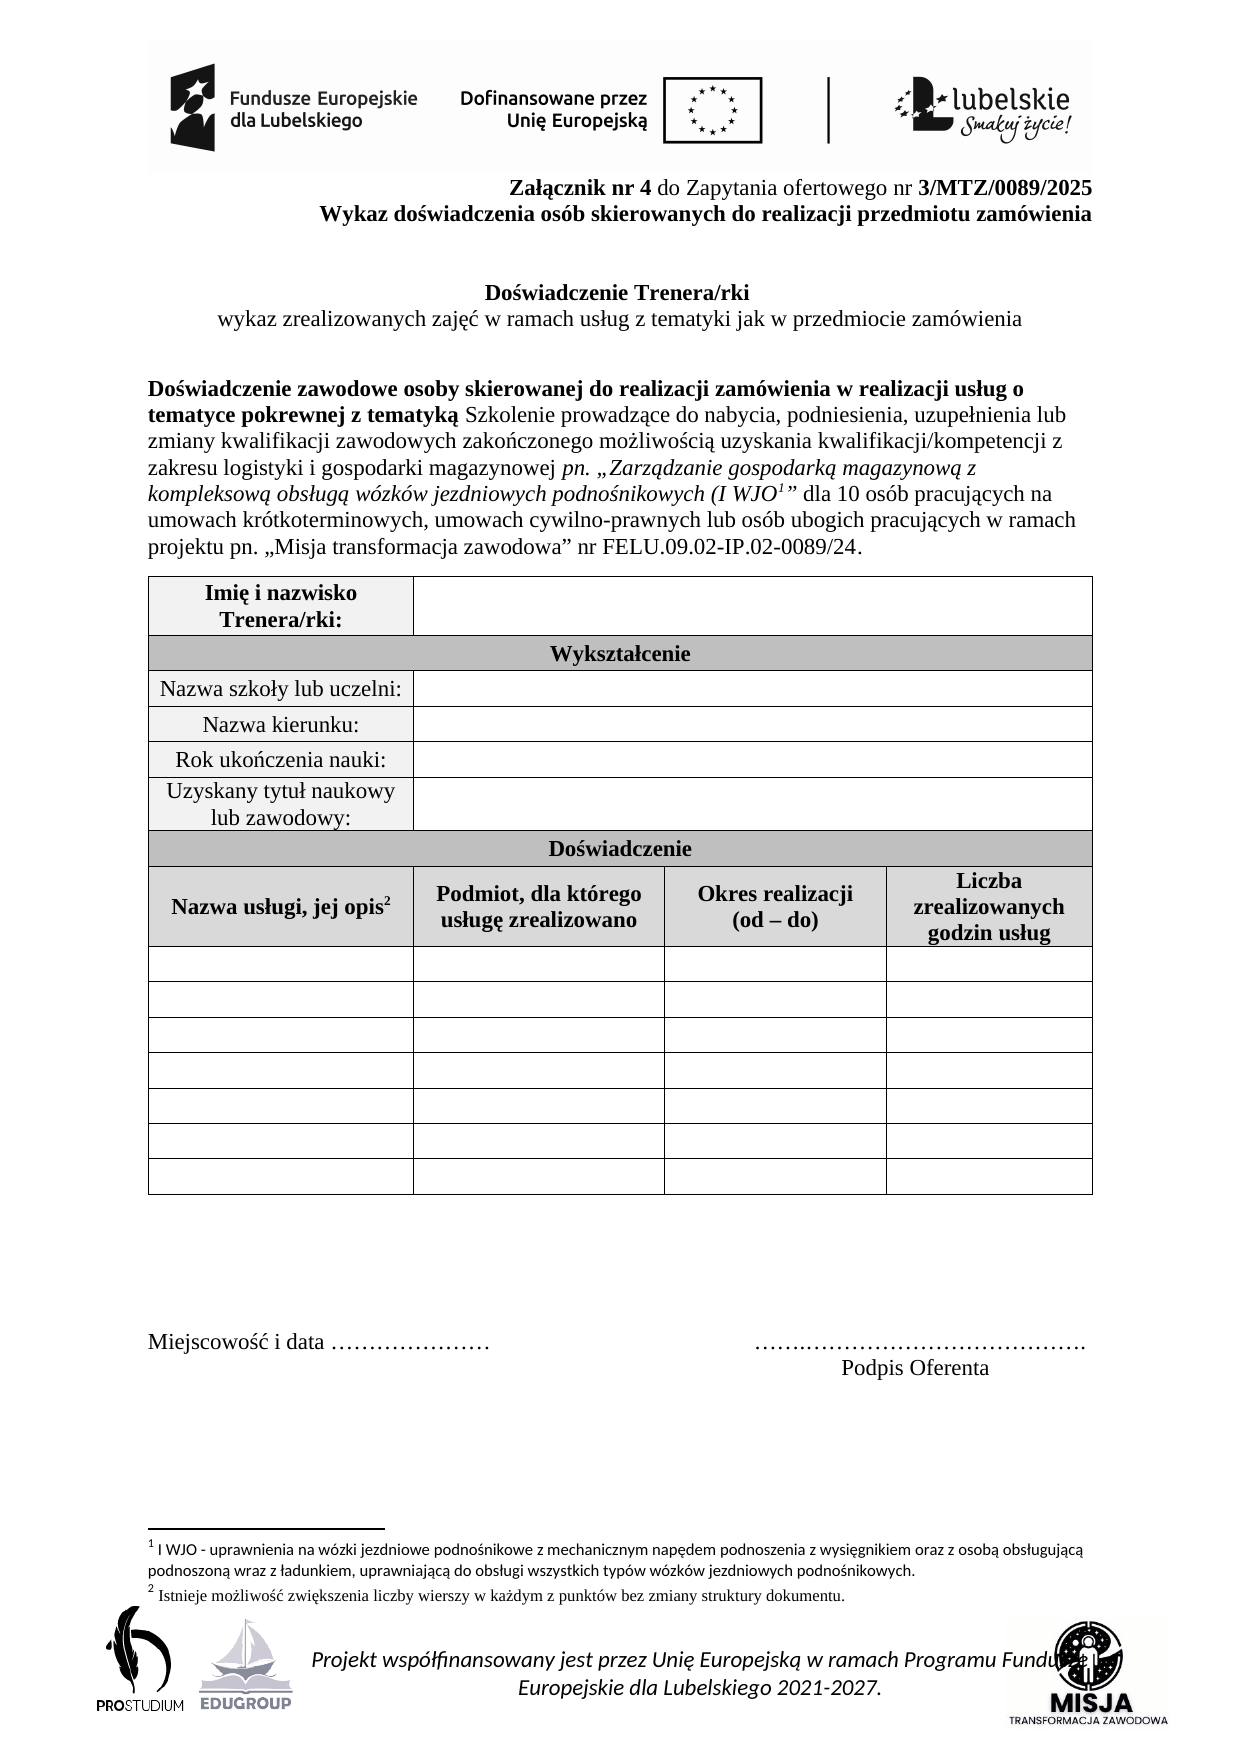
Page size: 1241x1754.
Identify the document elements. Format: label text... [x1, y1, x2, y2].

table_header Imię i nazwisko Trenera/rki: [149, 577, 413, 635]
table_cell [414, 1018, 664, 1052]
table_cell Nazwa szkoły lub uczelni: [149, 671, 413, 706]
table_cell [149, 1124, 413, 1158]
table_cell Okres realizacji (od – do) [665, 867, 886, 946]
text Miejscowość i data ………………… …….………………………………. [148, 1328, 1092, 1354]
table_cell [149, 947, 413, 981]
table_cell [414, 707, 1092, 741]
table_cell [665, 1018, 886, 1052]
table_header [414, 577, 1092, 635]
picture [1005, 1617, 1170, 1730]
table_cell [665, 1089, 886, 1123]
table_cell Nazwa usługi, jej opis [149, 867, 413, 946]
table_cell [887, 947, 1092, 981]
text Wykaz doświadczenia osób skierowanych do realizacji przedmiotu zamówienia [148, 200, 1092, 226]
table_cell [149, 982, 413, 1017]
text Doświadczenie Trenera/rki wykaz zrealizowanych zajęć w ramach usług z tematyki jak w przedmiocie zamówienia [148, 279, 1092, 332]
table_cell [149, 1018, 413, 1052]
table_cell [149, 1159, 413, 1194]
table_cell [414, 982, 664, 1017]
text Doświadczenie zawodowe osoby skierowanej do realizacji zamówienia w realizacji usług o tematyce pokrewnej z tematyką Szkolenie prowadzące do nabycia, podniesienia, uzupełnienia lub zmiany kwalifikacji zawodowych zakończonego możliwością uzyskania kwalifikacji/kompetencji z zakresu logistyki i gospodarki magazynowej pn. „Zarządzanie gospodarką magazynową z kompleksową obsługą wózków jezdniowych podnośnikowych (I WJO” dla 10 osób pracujących na umowach krótkoterminowych, umowach cywilno-prawnych lub osób ubogich pracujących w ramach projektu pn. „Misja transformacja zawodowa” nr FELU.09.02-IP.02-0089/24. [148, 375, 1092, 559]
table_cell [665, 982, 886, 1017]
table_cell [414, 1089, 664, 1123]
table_cell [149, 1089, 413, 1123]
table_cell Rok ukończenia nauki: [149, 742, 413, 777]
table_cell Wykształcenie [149, 636, 1092, 670]
table_cell [665, 1124, 886, 1158]
table_cell [887, 1018, 1092, 1052]
table_cell [414, 1159, 664, 1194]
picture [73, 1593, 293, 1726]
table_cell [665, 1159, 886, 1194]
table_cell [665, 1053, 886, 1087]
table_cell [414, 1124, 664, 1158]
table_cell [887, 1053, 1092, 1087]
table_cell Liczba zrealizowanych godzin usług [887, 867, 1092, 946]
table_cell [887, 1124, 1092, 1158]
table_cell Doświadczenie [149, 831, 1092, 866]
table_cell Nazwa kierunku: [149, 707, 413, 741]
table_cell [414, 671, 1092, 706]
table_cell [887, 1089, 1092, 1123]
text Podpis Oferenta [738, 1354, 1092, 1381]
text Załącznik nr 4 do Zapytania ofertowego nr 3/MTZ/0089/2025 [148, 174, 1092, 200]
table_cell [414, 947, 664, 981]
picture [147, 41, 1093, 174]
table_cell [414, 742, 1092, 777]
table_cell [665, 947, 886, 981]
table_cell [149, 1053, 413, 1087]
table_cell [887, 1159, 1092, 1194]
table_cell Podmiot, dla którego usługę zrealizowano [414, 867, 664, 946]
table_cell Uzyskany tytuł naukowy lub zawodowy: [149, 778, 413, 830]
table_cell [414, 778, 1092, 830]
table_cell [414, 1053, 664, 1087]
table_cell [887, 982, 1092, 1017]
